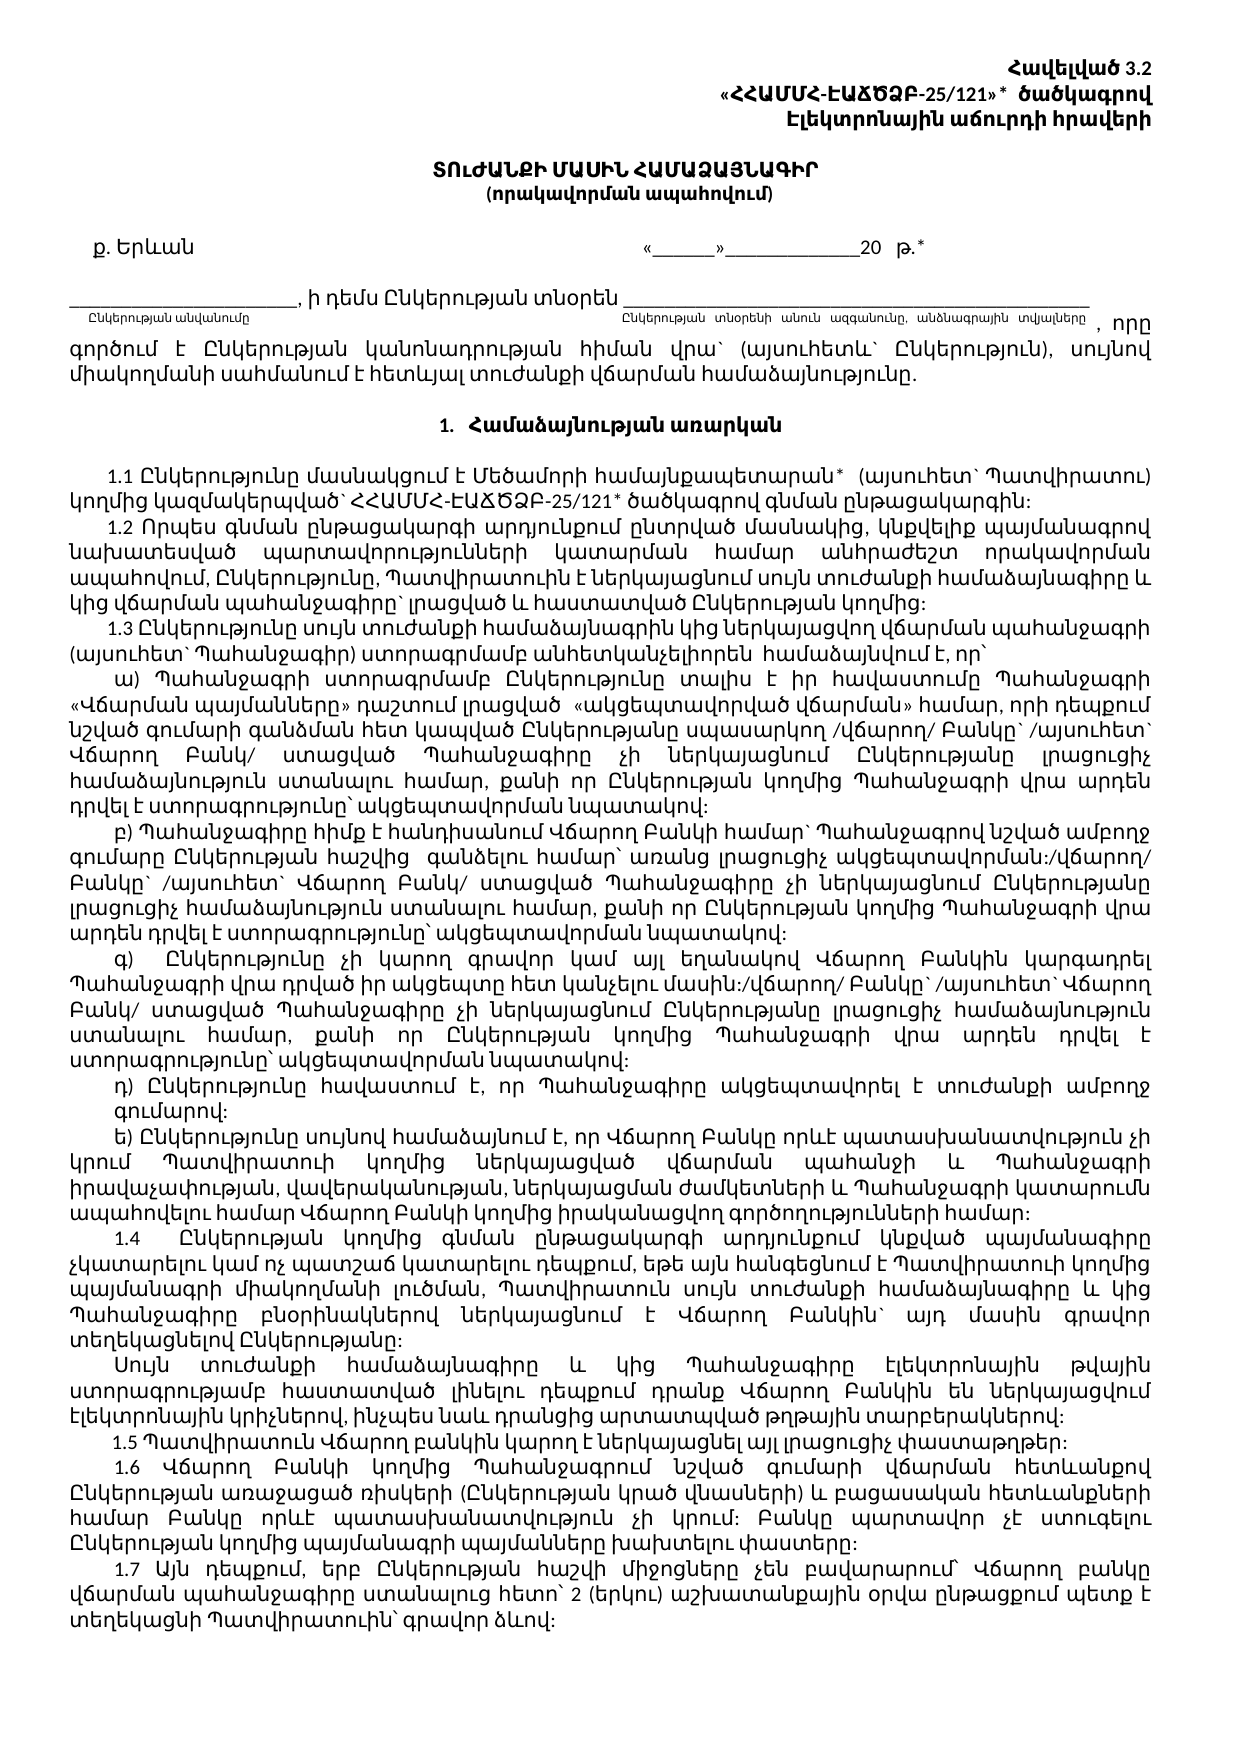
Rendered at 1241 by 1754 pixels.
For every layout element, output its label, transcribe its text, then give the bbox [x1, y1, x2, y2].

text Սույն տուժանքի համաձայնագիրը և կից Պահանջագիրը էլեկտրոնային թվային ստորագրությամբ հաստատված լինելու դեպքում դրանք Վճարող Բանկին են ներկայացվում էլեկտրոնային կրիչներով, ինչպես նաև դրանցից արտատպված թղթային տարբերակներով: [69, 1353, 1152, 1429]
text Հավելված 3.2 [69, 56, 1152, 81]
text գ) Ընկերությունը չի կարող գրավոր կամ այլ եղանակով Վճարող Բանկին կարգադրել Պահանջագրի վրա դրված իր ակցեպտը հետ կանչելու մասին:/վճարող/ Բանկը` /այսուհետ` Վճարող Բանկ/ ստացված Պահանջագիրը չի ներկայացնում Ընկերությանը լրացուցիչ համաձայնություն ստանալու համար, քանի որ Ընկերության կողմից Պահանջագրի վրա արդեն դրվել է ստորագրությունը՝ ակցեպտավորման նպատակով: [69, 946, 1152, 1073]
text ա) Պահանջագրի ստորագրմամբ Ընկերությունը տալիս է իր հավաստումը Պահանջագրի «Վճարման պայմանները» դաշտում լրացված «ակցեպտավորված վճարման» համար, որի դեպքում նշված գումարի գանձման հետ կապված Ընկերությանը սպասարկող /վճարող/ Բանկը` /այսուհետ` Վճարող Բանկ/ ստացված Պահանջագիրը չի ներկայացնում Ընկերությանը լրացուցիչ համաձայնություն ստանալու համար, քանի որ Ընկերության կողմից Պահանջագրի վրա արդեն դրվել է ստորագրությունը՝ ակցեպտավորման նպատակով: [69, 666, 1152, 819]
text 1.7 Այն դեպքում, երբ Ընկերության հաշվի միջոցները չեն բավարարում՝ Վճարող բանկը վճարման պահանջագիրը ստանալուց հետո՝ 2 (երկու) աշխատանքային օրվա ընթացքում պետք է տեղեկացնի Պատվիրատուին՝ գրավոր ձևով: [69, 1556, 1152, 1632]
text ՏՈւԺԱՆՔԻ ՄԱՍԻՆ ՀԱՄԱՁԱՅՆԱԳԻՐ [69, 157, 1152, 183]
text Էլեկտրոնային աճուրդի հրավերի [69, 106, 1152, 132]
text 1.4 Ընկերության կողմից գնման ընթացակարգի արդյունքում կնքված պայմանագիրը չկատարելու կամ ոչ պատշաճ կատարելու դեպքում, եթե այն հանգեցնում է Պատվիրատուի կողմից պայմանագրի միակողմանի լուծման, Պատվիրատուն սույն տուժանքի համաձայնագիրը և կից Պահանջագիրը բնօրինակներով ներկայացնում է Վճարող Բանկին` այդ մասին գրավոր տեղեկացնելով Ընկերությանը: [69, 1226, 1152, 1353]
text (որակավորման ապահովում) [69, 183, 1152, 206]
text 1.3 Ընկերությունը սույն տուժանքի համաձայնագրին կից ներկայացվող վճարման պահանջագրի (այսուհետ` Պահանջագիր) ստորագրմամբ անհետկանչելիորեն համաձայնվում է, որ՝ [69, 616, 1152, 666]
text բ) Պահանջագիրը հիմք է հանդիսանում Վճարող Բանկի համար` Պահանջագրով նշված ամբողջ գումարը Ընկերության հաշվից գանձելու համար՝ առանց լրացուցիչ ակցեպտավորման:/վճարող/ Բանկը` /այսուհետ` Վճարող Բանկ/ ստացված Պահանջագիրը չի ներկայացնում Ընկերությանը լրացուցիչ համաձայնություն ստանալու համար, քանի որ Ընկերության կողմից Պահանջագրի վրա արդեն դրվել է ստորագրությունը՝ ակցեպտավորման նպատակով: [69, 819, 1152, 946]
text ______________________, ի դեմս Ընկերության տնօրեն _____________________________________________ [69, 285, 1152, 311]
text Ընկերության անվանումը Ընկերության տնօրենի անուն ազգանունը, անձնագրային տվյալները , որը գործում է Ընկերության կանոնադրության հիման վրա` (այսուհետև` Ընկերություն), սույնով միակողմանի սահմանում է հետևյալ տուժանքի վճարման համաձայնությունը. [69, 311, 1152, 387]
text 1.1 Ընկերությունը մասնակցում է Մեծամորի համայնքապետարան* (այսուհետ` Պատվիրատու) կողմից կազմակերպված` ՀՀԱՄՄՀ-ԷԱՃԾՁԲ-25/121* ծածկագրով գնման ընթացակարգին: [69, 463, 1152, 514]
text 1.5 Պատվիրատուն Վճարող բանկին կարող է ներկայացնել այլ լրացուցիչ փաստաթղթեր: [69, 1429, 1152, 1454]
text ե) Ընկերությունը սույնով համաձայնում է, որ Վճարող Բանկը որևէ պատասխանատվություն չի կրում Պատվիրատուի կողմից ներկայացված վճարման պահանջի և Պահանջագրի իրավաչափության, վավերականության, ներկայացման ժամկետների և Պահանջագրի կատարումն ապահովելու համար Վճարող Բանկի կողմից իրականացվող գործողությունների համար: [69, 1124, 1152, 1226]
text 1.6 Վճարող Բանկի կողմից Պահանջագրում նշված գումարի վճարման հետևանքով Ընկերության առաջացած ռիսկերի (Ընկերության կրած վնասների) և բացասական հետևանքների համար Բանկը որևէ պատասխանատվություն չի կրում: Բանկը պարտավոր չէ ստուգելու Ընկերության կողմից պայմանագրի պայմանները խախտելու փաստերը: [69, 1454, 1152, 1556]
text «ՀՀԱՄՄՀ-ԷԱՃԾՁԲ-25/121»* ծածկագրով [69, 81, 1152, 106]
text 1. Համաձայնության առարկան [69, 412, 1152, 438]
text ք. Երևան «______»_____________20 թ.* [69, 234, 1152, 260]
text 1.2 Որպես գնման ընթացակարգի արդյունքում ընտրված մասնակից, կնքվելիք պայմանագրով նախատեսված պարտավորությունների կատարման համար անհրաժեշտ որակավորման ապահովում, Ընկերությունը, Պատվիրատուին է ներկայացնում սույն տուժանքի համաձայնագիրը և կից վճարման պահանջագիրը` լրացված և հաստատված Ընկերության կողմից: [69, 514, 1152, 616]
text դ) Ընկերությունը հավաստում է, որ Պահանջագիրը ակցեպտավորել է տուժանքի ամբողջ գումարով: [113, 1073, 1152, 1124]
